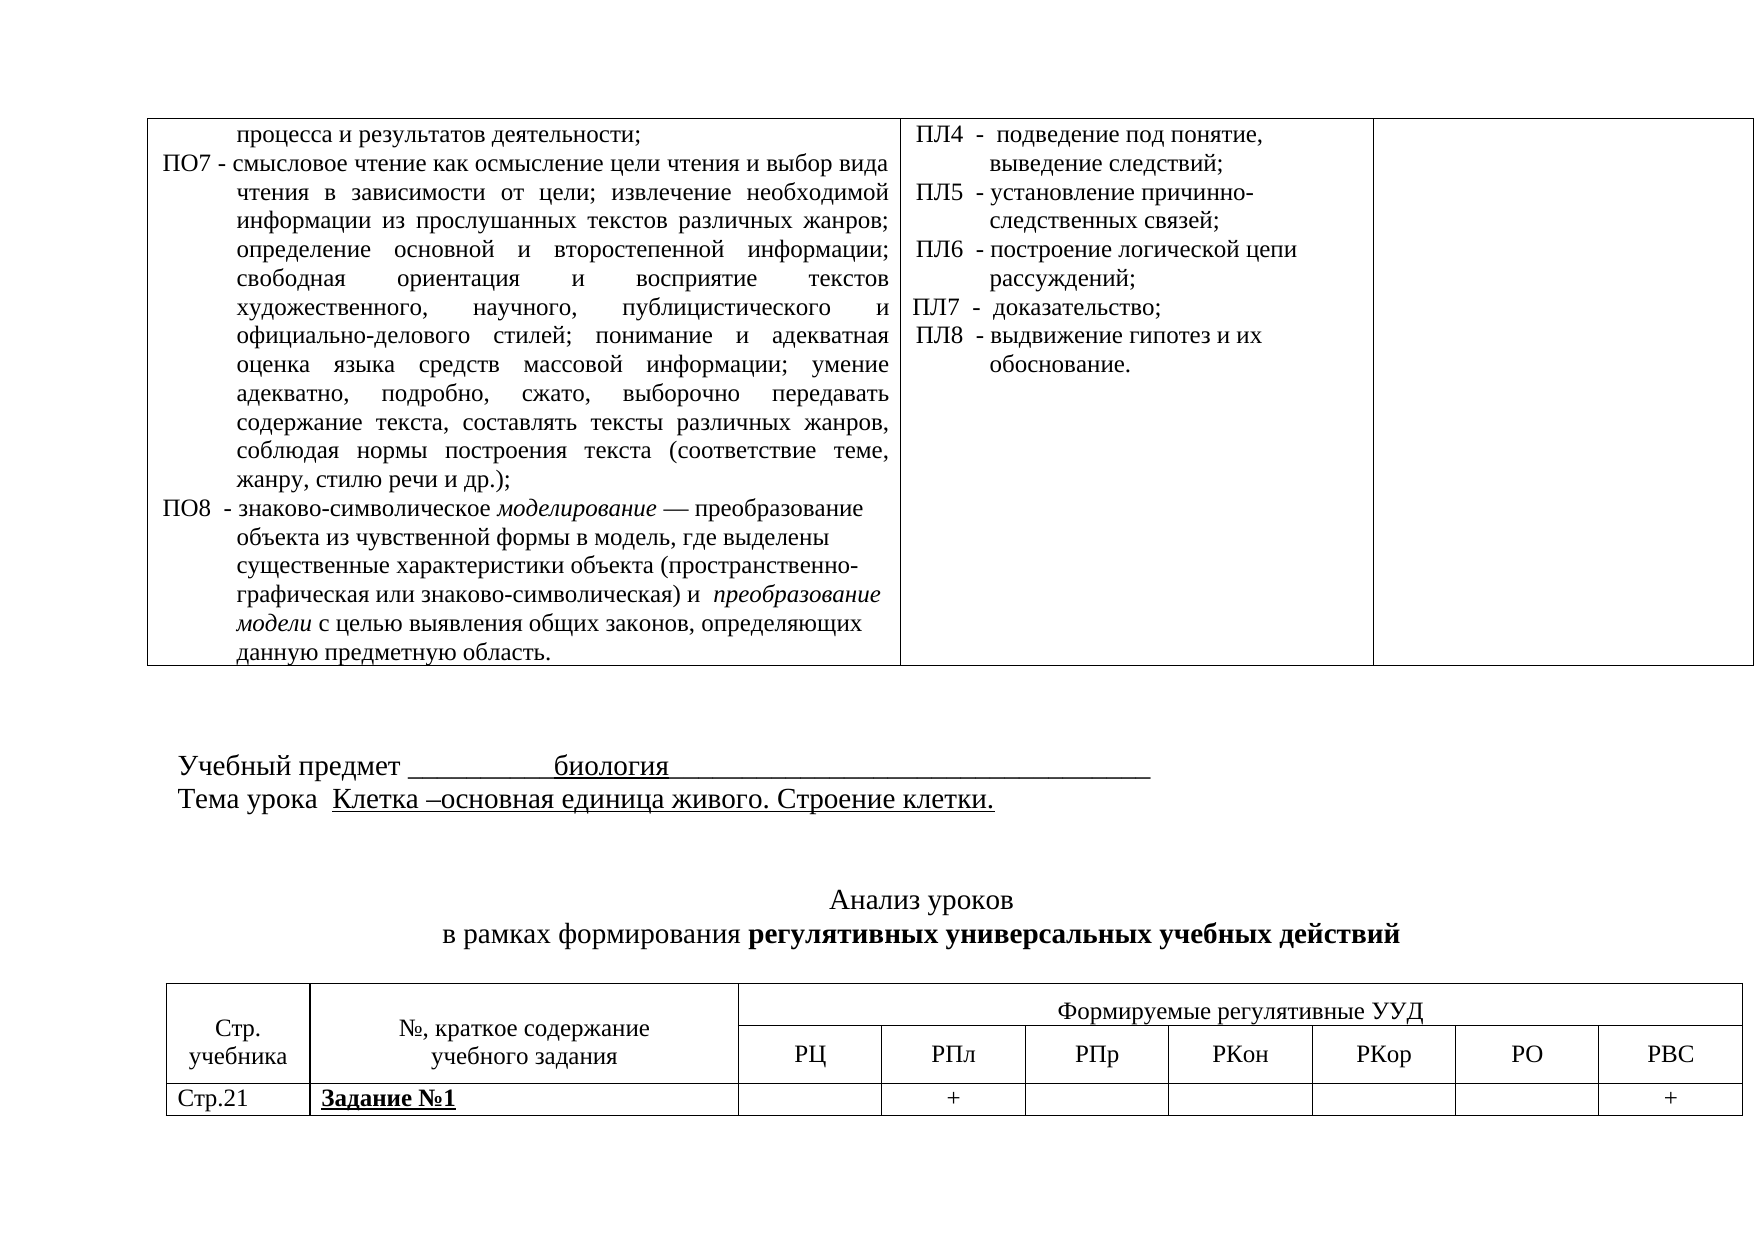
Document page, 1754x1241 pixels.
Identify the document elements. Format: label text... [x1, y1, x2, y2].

table_cell [1169, 1084, 1312, 1115]
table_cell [311, 1084, 738, 1115]
table_cell РО [1456, 1026, 1598, 1082]
text Учебный предмет __________биология_________________________________ [177, 748, 1665, 782]
table_cell + [882, 1084, 1025, 1115]
table_cell РКор [1313, 1026, 1455, 1082]
table_header Стр. учебника [167, 984, 309, 1082]
table_cell РВС [1599, 1026, 1742, 1082]
table_cell [1313, 1084, 1455, 1115]
table_cell РПл [882, 1026, 1025, 1082]
table_cell [1456, 1084, 1598, 1115]
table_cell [1374, 119, 1753, 665]
table_cell Стр.21 [167, 1084, 309, 1115]
table_cell РПр [1026, 1026, 1168, 1082]
table_header Формируемые регулятивные УУД [739, 984, 1742, 1025]
table_cell [1026, 1084, 1168, 1115]
table_cell + [1599, 1084, 1742, 1115]
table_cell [148, 119, 900, 665]
table_cell РЦ [739, 1026, 881, 1082]
text Анализ уроков [177, 882, 1665, 916]
text Тема урока Клетка –основная единица живого. Строение клетки. [177, 782, 1665, 815]
table_header №, краткое содержание учебного задания [311, 984, 738, 1082]
table_cell РКон [1169, 1026, 1312, 1082]
text в рамках формирования регулятивных универсальных учебных действий [177, 916, 1665, 949]
table_cell [739, 1084, 881, 1115]
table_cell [901, 119, 1373, 665]
